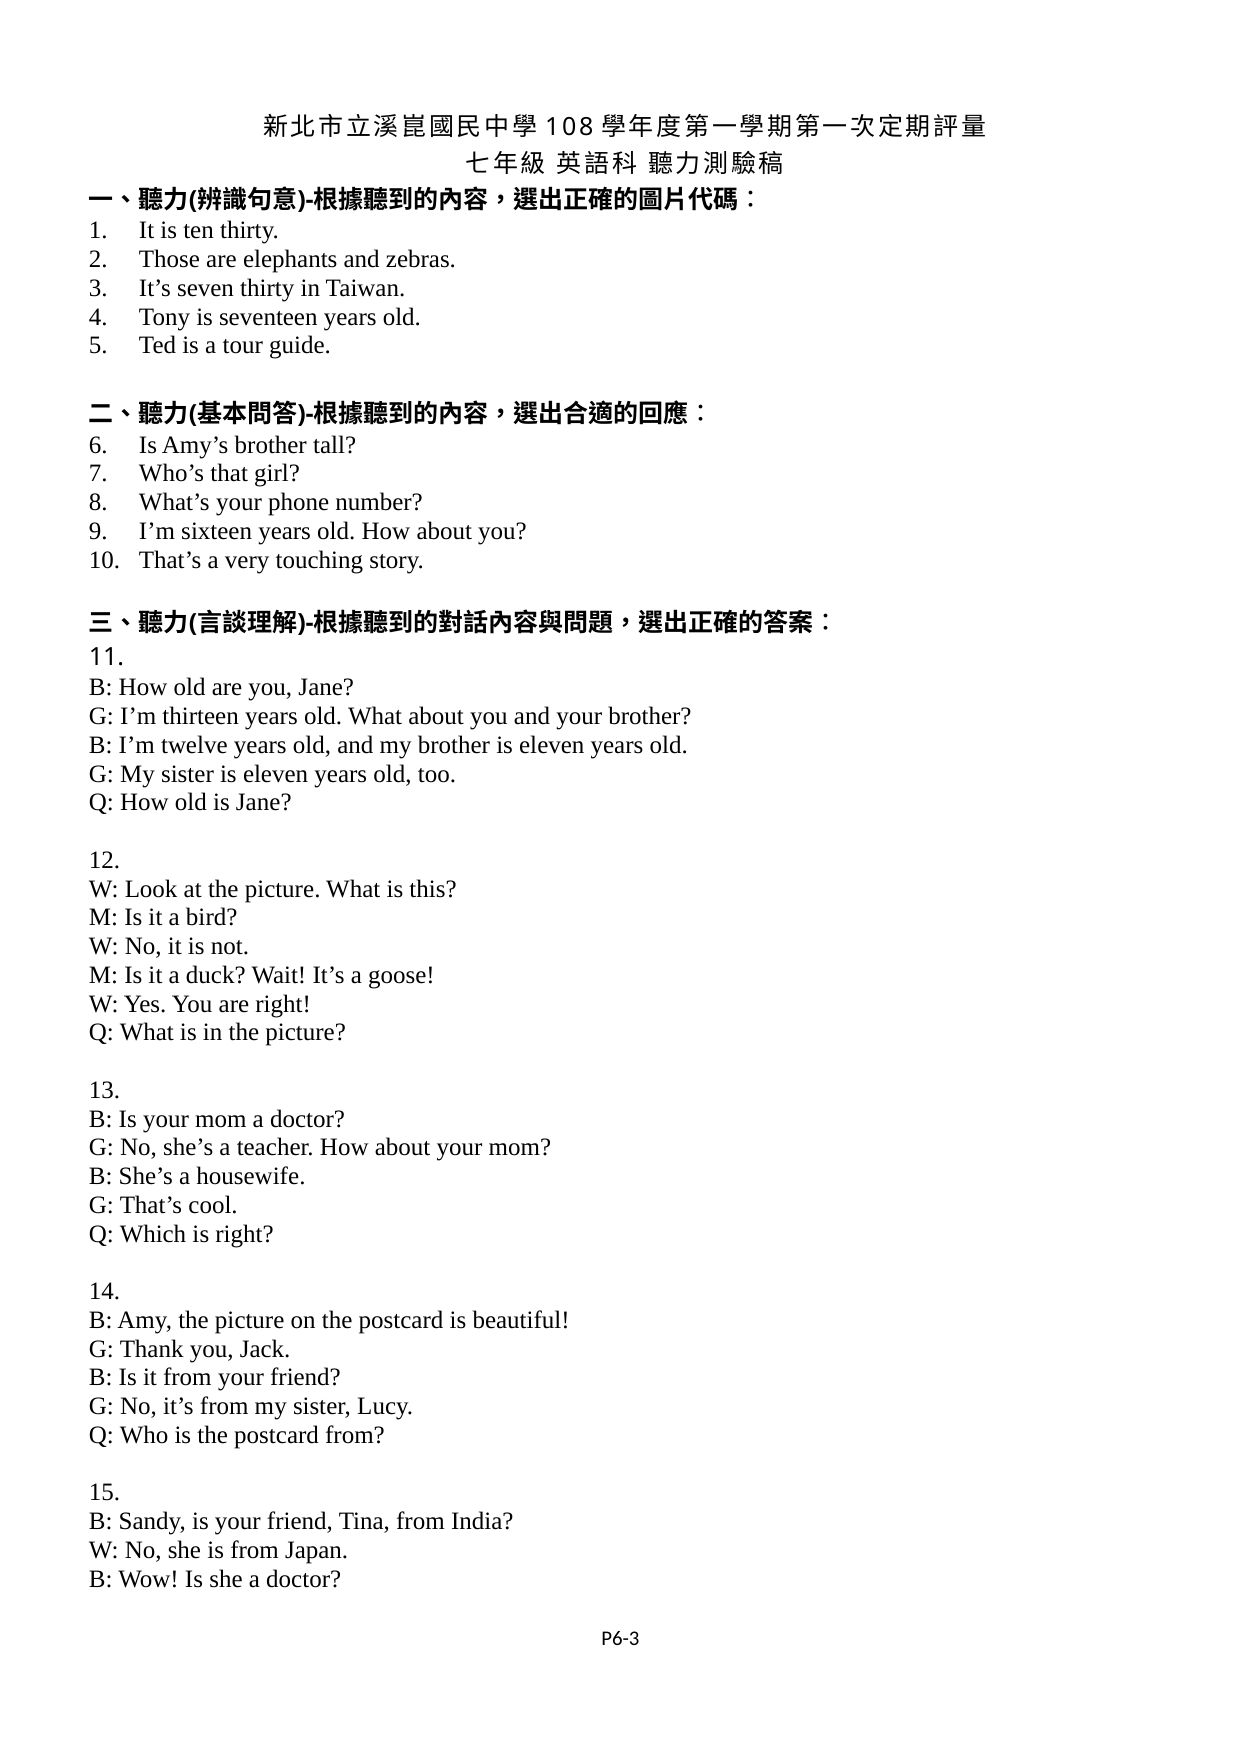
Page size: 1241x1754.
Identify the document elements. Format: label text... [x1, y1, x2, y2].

list What’s your phone number? [89, 487, 1152, 516]
text 一、聽力(辨識句意)-根據聽到的內容，選出正確的圖片代碼： [89, 179, 1152, 216]
text 新北市立溪崑國民中學108學年度第一學期第一次定期評量 [89, 107, 1160, 143]
list It’s seven thirty in Taiwan. [89, 273, 1152, 302]
text W: Look at the picture. What is this? M: Is it a bird? W: No, it is not. M: Is it a duck? Wait! It’s a goose! W: Yes. You are right! Q: What is in the picture? [89, 874, 1152, 1046]
text B: How old are you, Jane? G: I’m thirteen years old. What about you and your brother? B: I’m twelve years old, and my brother is eleven years old. G: My sister is eleven years old, too. Q: How old is Jane? [89, 672, 1152, 816]
list It is ten thirty. [89, 216, 1152, 244]
text 三、聽力(言談理解)-根據聽到的對話內容與問題，選出正確的答案： [89, 602, 1152, 638]
text 二、聽力(基本問答)-根據聽到的內容，選出合適的回應： [89, 393, 1152, 430]
list I’m sixteen years old. How about you? [89, 516, 1152, 545]
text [89, 1506, 1152, 1592]
list Tony is seventeen years old. [89, 302, 1152, 331]
list Who’s that girl? [89, 458, 1152, 487]
text B: Is your mom a doctor? G: No, she’s a teacher. How about your mom? B: She’s a housewife. G: That’s cool. Q: Which is right? [89, 1104, 1152, 1247]
list Ted is a tour guide. [89, 331, 1152, 359]
list Those are elephants and zebras. [89, 244, 1152, 273]
list Is Amy’s brother tall? [89, 430, 1152, 458]
list That’s a very touching story. [89, 545, 1152, 573]
text 七年級 英語科 聽力測驗稿 [89, 143, 1160, 179]
text B: Amy, the picture on the postcard is beautiful! G: Thank you, Jack. B: Is it from your friend? G: No, it’s from my sister, Lucy. Q: Who is the postcard from? [89, 1305, 1152, 1449]
